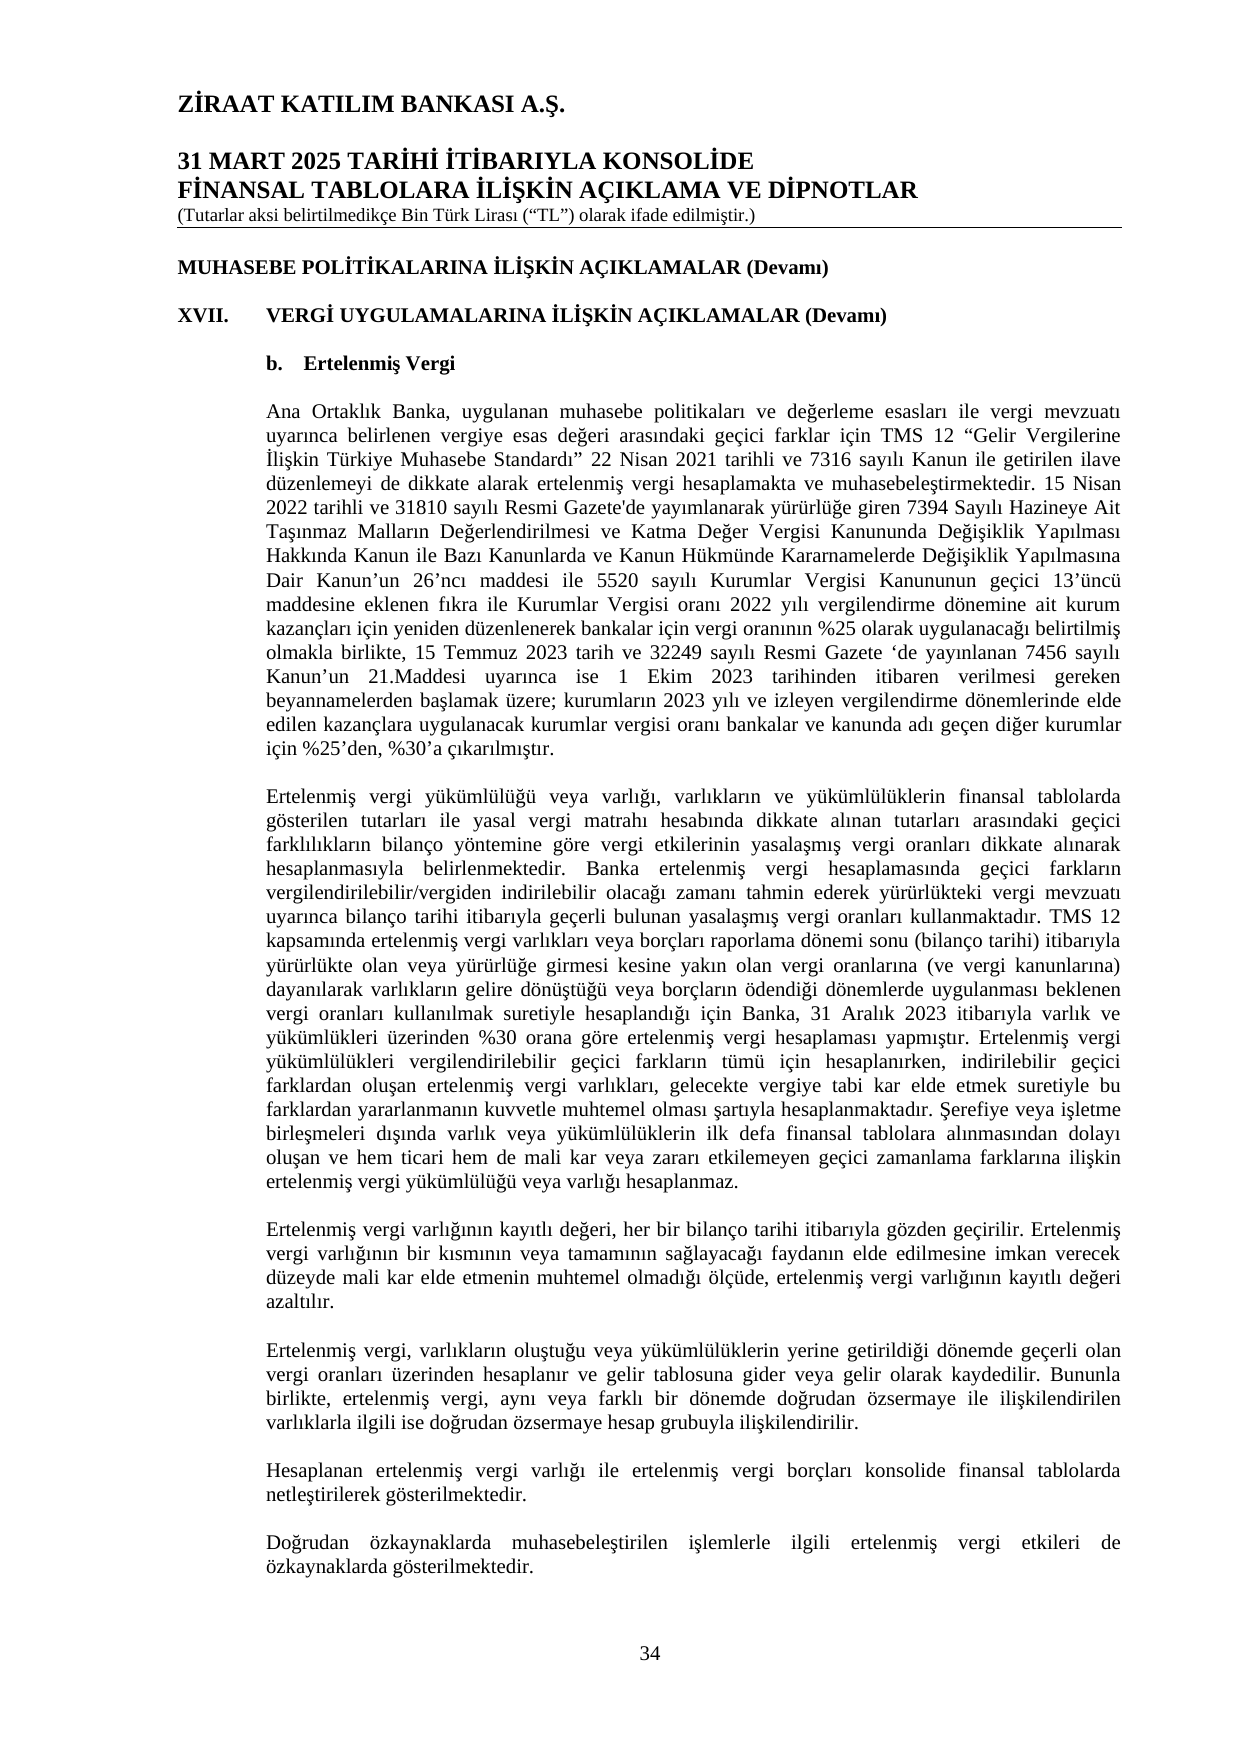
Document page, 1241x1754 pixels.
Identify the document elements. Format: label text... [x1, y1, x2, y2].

list Ertelenmiş Vergi [266, 351, 1122, 375]
list MUHASEBE POLİTİKALARINA İLİŞKİN AÇIKLAMALAR (Devamı) [177, 255, 1122, 279]
text Hesaplanan ertelenmiş vergi varlığı ile ertelenmiş vergi borçları konsolide finansal tablolarda netleştirilerek gösterilmektedir. [266, 1458, 1122, 1506]
text XVII. VERGİ UYGULAMALARINA İLİŞKİN AÇIKLAMALAR (Devamı) [177, 303, 1122, 327]
text Doğrudan özkaynaklarda muhasebeleştirilen işlemlerle ilgili ertelenmiş vergi etkileri de özkaynaklarda gösterilmektedir. [266, 1530, 1122, 1578]
text Ertelenmiş vergi, varlıkların oluştuğu veya yükümlülüklerin yerine getirildiği dönemde geçerli olan vergi oranları üzerinden hesaplanır ve gelir tablosuna gider veya gelir olarak kaydedilir. Bununla birlikte, ertelenmiş vergi, aynı veya farklı bir dönemde doğrudan özsermaye ile ilişkilendirilen varlıklarla ilgili ise doğrudan özsermaye hesap grubuyla ilişkilendirilir. [266, 1337, 1122, 1434]
text Ertelenmiş vergi varlığının kayıtlı değeri, her bir bilanço tarihi itibarıyla gözden geçirilir. Ertelenmiş vergi varlığının bir kısmının veya tamamının sağlayacağı faydanın elde edilmesine imkan verecek düzeyde mali kar elde etmenin muhtemel olmadığı ölçüde, ertelenmiş vergi varlığının kayıtlı değeri azaltılır. [266, 1217, 1122, 1313]
text Ana Ortaklık Banka, uygulanan muhasebe politikaları ve değerleme esasları ile vergi mevzuatı uyarınca belirlenen vergiye esas değeri arasındaki geçici farklar için TMS 12 “Gelir Vergilerine İlişkin Türkiye Muhasebe Standardı” 22 Nisan 2021 tarihli ve 7316 sayılı Kanun ile getirilen ilave düzenlemeyi de dikkate alarak ertelenmiş vergi hesaplamakta ve muhasebeleştirmektedir. 15 Nisan 2022 tarihli ve 31810 sayılı Resmi Gazete'de yayımlanarak yürürlüğe giren 7394 Sayılı Hazineye Ait Taşınmaz Malların Değerlendirilmesi ve Katma Değer Vergisi Kanununda Değişiklik Yapılması Hakkında Kanun ile Bazı Kanunlarda ve Kanun Hükmünde Kararnamelerde Değişiklik Yapılmasına Dair Kanun’un 26’ncı maddesi ile 5520 sayılı Kurumlar Vergisi Kanununun geçici 13’üncü maddesine eklenen fıkra ile Kurumlar Vergisi oranı 2022 yılı vergilendirme dönemine ait kurum kazançları için yeniden düzenlenerek bankalar için vergi oranının %25 olarak uygulanacağı belirtilmiş olmakla birlikte, 15 Temmuz 2023 tarih ve 32249 sayılı Resmi Gazete ‘de yayınlanan 7456 sayılı Kanun’un 21.Maddesi uyarınca ise 1 Ekim 2023 tarihinden itibaren verilmesi gereken beyannamelerden başlamak üzere; kurumların 2023 yılı ve izleyen vergilendirme dönemlerinde elde edilen kazançlara uygulanacak kurumlar vergisi oranı bankalar ve kanunda adı geçen diğer kurumlar için %25’den, %30’a çıkarılmıştır. [266, 399, 1122, 760]
list Ertelenmiş vergi yükümlülüğü veya varlığı, varlıkların ve yükümlülüklerin finansal tablolarda gösterilen tutarları ile yasal vergi matrahı hesabında dikkate alınan tutarları arasındaki geçici farklılıkların bilanço yöntemine göre vergi etkilerinin yasalaşmış vergi oranları dikkate alınarak hesaplanmasıyla belirlenmektedir. Banka ertelenmiş vergi hesaplamasında geçici farkların vergilendirilebilir/vergiden indirilebilir olacağı zamanı tahmin ederek yürürlükteki vergi mevzuatı uyarınca bilanço tarihi itibarıyla geçerli bulunan yasalaşmış vergi oranları kullanmaktadır. TMS 12 kapsamında ertelenmiş vergi varlıkları veya borçları raporlama dönemi sonu (bilanço tarihi) itibarıyla yürürlükte olan veya yürürlüğe girmesi kesine yakın olan vergi oranlarına (ve vergi kanunlarına) dayanılarak varlıkların gelire dönüştüğü veya borçların ödendiği dönemlerde uygulanması beklenen vergi oranları kullanılmak suretiyle hesaplandığı için Banka, 31 Aralık 2023 itibarıyla varlık ve yükümlükleri üzerinden %30 orana göre ertelenmiş vergi hesaplaması yapmıştır. Ertelenmiş vergi yükümlülükleri vergilendirilebilir geçici farkların tümü için hesaplanırken, indirilebilir geçici farklardan oluşan ertelenmiş vergi varlıkları, gelecekte vergiye tabi kar elde etmek suretiyle bu farklardan yararlanmanın kuvvetle muhtemel olması şartıyla hesaplanmaktadır. Şerefiye veya işletme birleşmeleri dışında varlık veya yükümlülüklerin ilk defa finansal tablolara alınmasından dolayı oluşan ve hem ticari hem de mali kar veya zararı etkilemeyen geçici zamanlama farklarına ilişkin ertelenmiş vergi yükümlülüğü veya varlığı hesaplanmaz. [266, 784, 1122, 1193]
